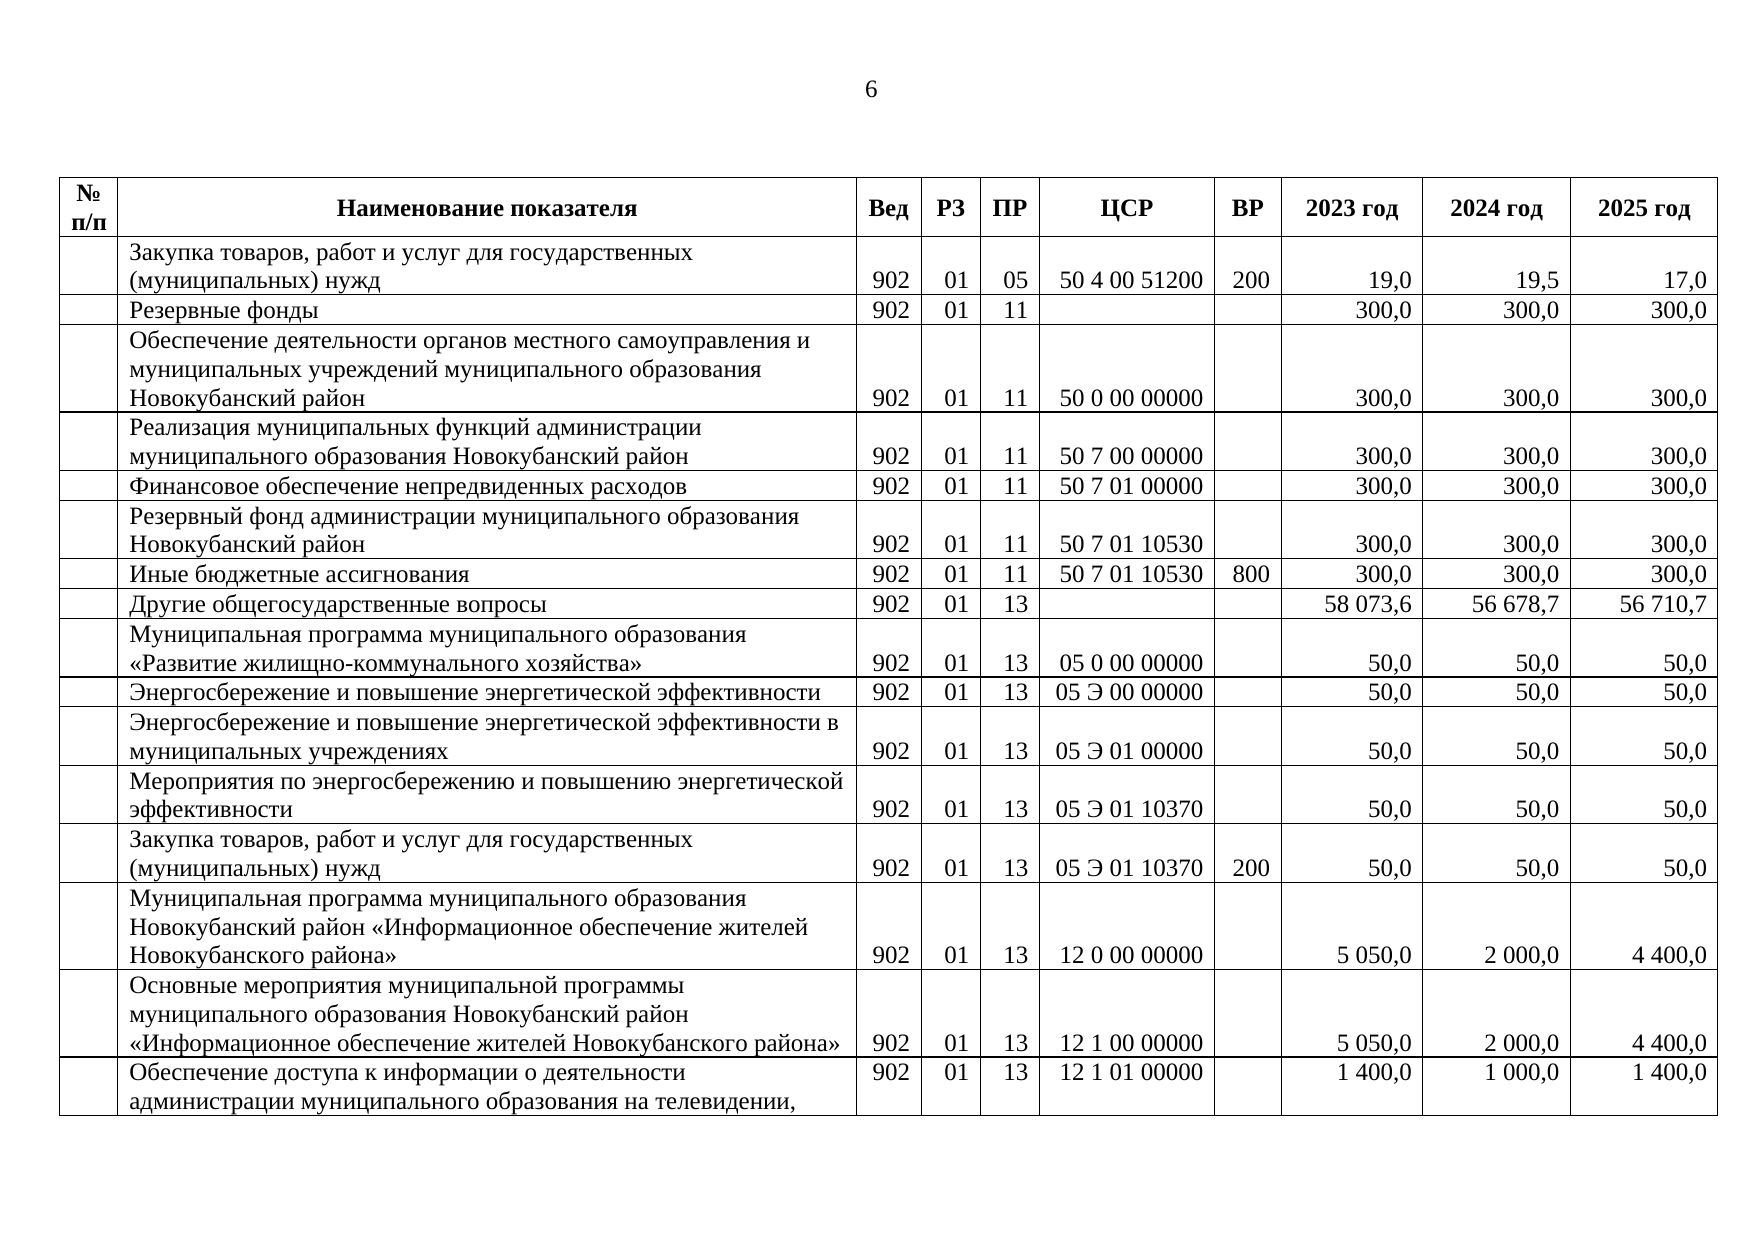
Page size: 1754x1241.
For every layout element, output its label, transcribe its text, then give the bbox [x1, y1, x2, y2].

table_cell [60, 501, 117, 558]
table_cell 300,0 [1571, 325, 1717, 411]
table_cell [1215, 413, 1281, 470]
table_cell 5 050,0 [1282, 970, 1422, 1056]
table_cell 12 1 01 00000 [1040, 1058, 1214, 1115]
table_cell 902 [857, 471, 921, 500]
table_cell Финансовое обеспечение непредвиденных расходов [118, 471, 856, 500]
table_cell 12 0 00 00000 [1040, 883, 1214, 969]
table_cell 300,0 [1282, 471, 1422, 500]
table_cell [1215, 970, 1281, 1056]
table_cell 11 [981, 325, 1039, 411]
table_cell 50,0 [1571, 824, 1717, 882]
table_cell 50,0 [1423, 824, 1570, 882]
table_cell Резервный фонд администрации муниципального образования Новокубанский район [118, 501, 856, 558]
table_header ПР [981, 178, 1039, 236]
table_cell 11 [981, 559, 1039, 588]
table_cell 4 400,0 [1571, 970, 1717, 1056]
table_cell 01 [922, 559, 980, 588]
table_cell 05 Э 01 10370 [1040, 824, 1214, 882]
table_cell 300,0 [1423, 295, 1570, 324]
table_cell 50,0 [1571, 766, 1717, 823]
table_cell 50 4 00 51200 [1040, 237, 1214, 294]
table_cell 12 1 00 00000 [1040, 970, 1214, 1056]
table_header 2025 год [1571, 178, 1717, 236]
table_cell 300,0 [1282, 413, 1422, 470]
table_cell [60, 824, 117, 882]
table_cell 13 [981, 678, 1039, 706]
table_cell Другие общегосударственные вопросы [118, 589, 856, 618]
table_cell [1040, 589, 1214, 618]
table_cell 01 [922, 501, 980, 558]
table_cell 05 Э 01 10370 [1040, 766, 1214, 823]
table_cell 902 [857, 1058, 921, 1115]
table_cell 2 000,0 [1423, 970, 1570, 1056]
table_cell 50,0 [1423, 766, 1570, 823]
table_cell [60, 1058, 117, 1115]
table_cell [1215, 295, 1281, 324]
table_cell [60, 619, 117, 676]
table_cell [60, 471, 117, 500]
table_cell 50,0 [1282, 766, 1422, 823]
table_cell 05 0 00 00000 [1040, 619, 1214, 676]
table_cell 1 400,0 [1571, 1058, 1717, 1115]
table_cell [1215, 619, 1281, 676]
table_cell 902 [857, 619, 921, 676]
table_cell 13 [981, 970, 1039, 1056]
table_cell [118, 1058, 856, 1115]
table_cell 01 [922, 1058, 980, 1115]
table_cell 13 [981, 589, 1039, 618]
table_cell 300,0 [1571, 501, 1717, 558]
table_cell 17,0 [1571, 237, 1717, 294]
table_header ЦСР [1040, 178, 1214, 236]
table_header Наименование показателя [118, 178, 856, 236]
table_cell [1215, 678, 1281, 706]
table_cell 902 [857, 678, 921, 706]
table_cell Муниципальная программа муниципального образования «Развитие жилищно-коммунального хозяйства» [118, 619, 856, 676]
table_cell 13 [981, 883, 1039, 969]
table_cell 50,0 [1571, 707, 1717, 765]
table_cell 01 [922, 589, 980, 618]
table_cell 13 [981, 1058, 1039, 1115]
table_cell 19,5 [1423, 237, 1570, 294]
table_cell [60, 413, 117, 470]
table_cell 11 [981, 295, 1039, 324]
table_cell 50 7 01 10530 [1040, 501, 1214, 558]
table_cell 50 0 00 00000 [1040, 325, 1214, 411]
table_cell [60, 883, 117, 969]
table_cell 300,0 [1571, 471, 1717, 500]
table_cell 300,0 [1423, 559, 1570, 588]
table_cell 50 7 00 00000 [1040, 413, 1214, 470]
table_cell 56 710,7 [1571, 589, 1717, 618]
table_cell 300,0 [1571, 559, 1717, 588]
table_header 2024 год [1423, 178, 1570, 236]
table_cell 902 [857, 295, 921, 324]
table_cell 50,0 [1571, 619, 1717, 676]
table_cell [60, 325, 117, 411]
table_cell Обеспечение деятельности органов местного самоуправления и муниципальных учреждений муниципального образования Новокубанский район [118, 325, 856, 411]
table_cell 902 [857, 970, 921, 1056]
table_cell 300,0 [1282, 559, 1422, 588]
table_cell Мероприятия по энергосбережению и повышению энергетической эффективности [118, 766, 856, 823]
table_cell 4 400,0 [1571, 883, 1717, 969]
table_cell 50 7 01 00000 [1040, 471, 1214, 500]
table_cell 50,0 [1423, 707, 1570, 765]
table_header 2023 год [1282, 178, 1422, 236]
table_cell 300,0 [1423, 501, 1570, 558]
table_header ВР [1215, 178, 1281, 236]
table_cell [60, 678, 117, 706]
table_cell 01 [922, 237, 980, 294]
table_cell 1 000,0 [1423, 1058, 1570, 1115]
table_cell Иные бюджетные ассигнования [118, 559, 856, 588]
table_cell [60, 295, 117, 324]
table_cell [60, 589, 117, 618]
table_cell 01 [922, 678, 980, 706]
table_cell [1215, 883, 1281, 969]
table_cell 13 [981, 766, 1039, 823]
table_cell [60, 559, 117, 588]
table_cell 50,0 [1282, 824, 1422, 882]
table_cell 50,0 [1423, 619, 1570, 676]
table_cell 01 [922, 413, 980, 470]
table_cell [1215, 501, 1281, 558]
table_cell 01 [922, 707, 980, 765]
table_cell 11 [981, 501, 1039, 558]
table_cell Закупка товаров, работ и услуг для государственных (муниципальных) нужд [118, 824, 856, 882]
table_cell [1215, 589, 1281, 618]
table_cell 01 [922, 824, 980, 882]
table_cell [1215, 707, 1281, 765]
table_cell 902 [857, 883, 921, 969]
table_cell 50,0 [1571, 678, 1717, 706]
table_cell 19,0 [1282, 237, 1422, 294]
table_cell 300,0 [1282, 295, 1422, 324]
table_cell 5 050,0 [1282, 883, 1422, 969]
table_cell Энергосбережение и повышение энергетической эффективности в муниципальных учреждениях [118, 707, 856, 765]
table_cell 58 073,6 [1282, 589, 1422, 618]
table_cell 05 Э 00 00000 [1040, 678, 1214, 706]
table_cell 300,0 [1282, 501, 1422, 558]
table_cell Муниципальная программа муниципального образования Новокубанский район «Информационное обеспечение жителей Новокубанского района» [118, 883, 856, 969]
table_cell 50,0 [1423, 678, 1570, 706]
table_cell Энергосбережение и повышение энергетической эффективности [118, 678, 856, 706]
table_header № п/п [60, 178, 117, 236]
table_cell 13 [981, 619, 1039, 676]
table_cell 300,0 [1423, 471, 1570, 500]
table_cell 902 [857, 707, 921, 765]
table_cell Основные мероприятия муниципальной программы муниципального образования Новокубанский район «Информационное обеспечение жителей Новокубанского района» [118, 970, 856, 1056]
table_cell [1040, 295, 1214, 324]
table_cell 300,0 [1571, 413, 1717, 470]
table_cell 1 400,0 [1282, 1058, 1422, 1115]
table_cell 902 [857, 325, 921, 411]
table_cell [60, 766, 117, 823]
table_cell 01 [922, 471, 980, 500]
table_cell [60, 707, 117, 765]
table_cell 902 [857, 237, 921, 294]
table_header РЗ [922, 178, 980, 236]
table_cell 13 [981, 707, 1039, 765]
table_cell 11 [981, 413, 1039, 470]
table_cell [1215, 1058, 1281, 1115]
table_cell [60, 970, 117, 1056]
table_cell [1215, 325, 1281, 411]
table_cell Резервные фонды [118, 295, 856, 324]
table_cell 50,0 [1282, 707, 1422, 765]
table_cell 300,0 [1423, 413, 1570, 470]
table_cell 56 678,7 [1423, 589, 1570, 618]
table_cell 902 [857, 501, 921, 558]
table_cell 05 [981, 237, 1039, 294]
table_cell 50 7 01 10530 [1040, 559, 1214, 588]
table_cell 902 [857, 766, 921, 823]
table_cell [1215, 766, 1281, 823]
table_cell 01 [922, 970, 980, 1056]
table_cell 902 [857, 559, 921, 588]
table_cell 13 [981, 824, 1039, 882]
table_cell 50,0 [1282, 619, 1422, 676]
table_cell 01 [922, 766, 980, 823]
table_cell 902 [857, 589, 921, 618]
table_cell 01 [922, 325, 980, 411]
table_cell [60, 237, 117, 294]
table_cell 902 [857, 413, 921, 470]
table_cell 01 [922, 619, 980, 676]
table_cell [1215, 471, 1281, 500]
table_cell 200 [1215, 824, 1281, 882]
table_cell 05 Э 01 00000 [1040, 707, 1214, 765]
table_cell 300,0 [1423, 325, 1570, 411]
table_cell 11 [981, 471, 1039, 500]
table_cell 902 [857, 824, 921, 882]
table_cell 50,0 [1282, 678, 1422, 706]
table_cell 200 [1215, 237, 1281, 294]
table_cell 01 [922, 883, 980, 969]
table_header Вед [857, 178, 921, 236]
table_cell 01 [922, 295, 980, 324]
table_cell Реализация муниципальных функций администрации муниципального образования Новокубанский район [118, 413, 856, 470]
table_cell Закупка товаров, работ и услуг для государственных (муниципальных) нужд [118, 237, 856, 294]
table_cell 800 [1215, 559, 1281, 588]
table_cell 2 000,0 [1423, 883, 1570, 969]
table_cell 300,0 [1282, 325, 1422, 411]
table_cell 300,0 [1571, 295, 1717, 324]
